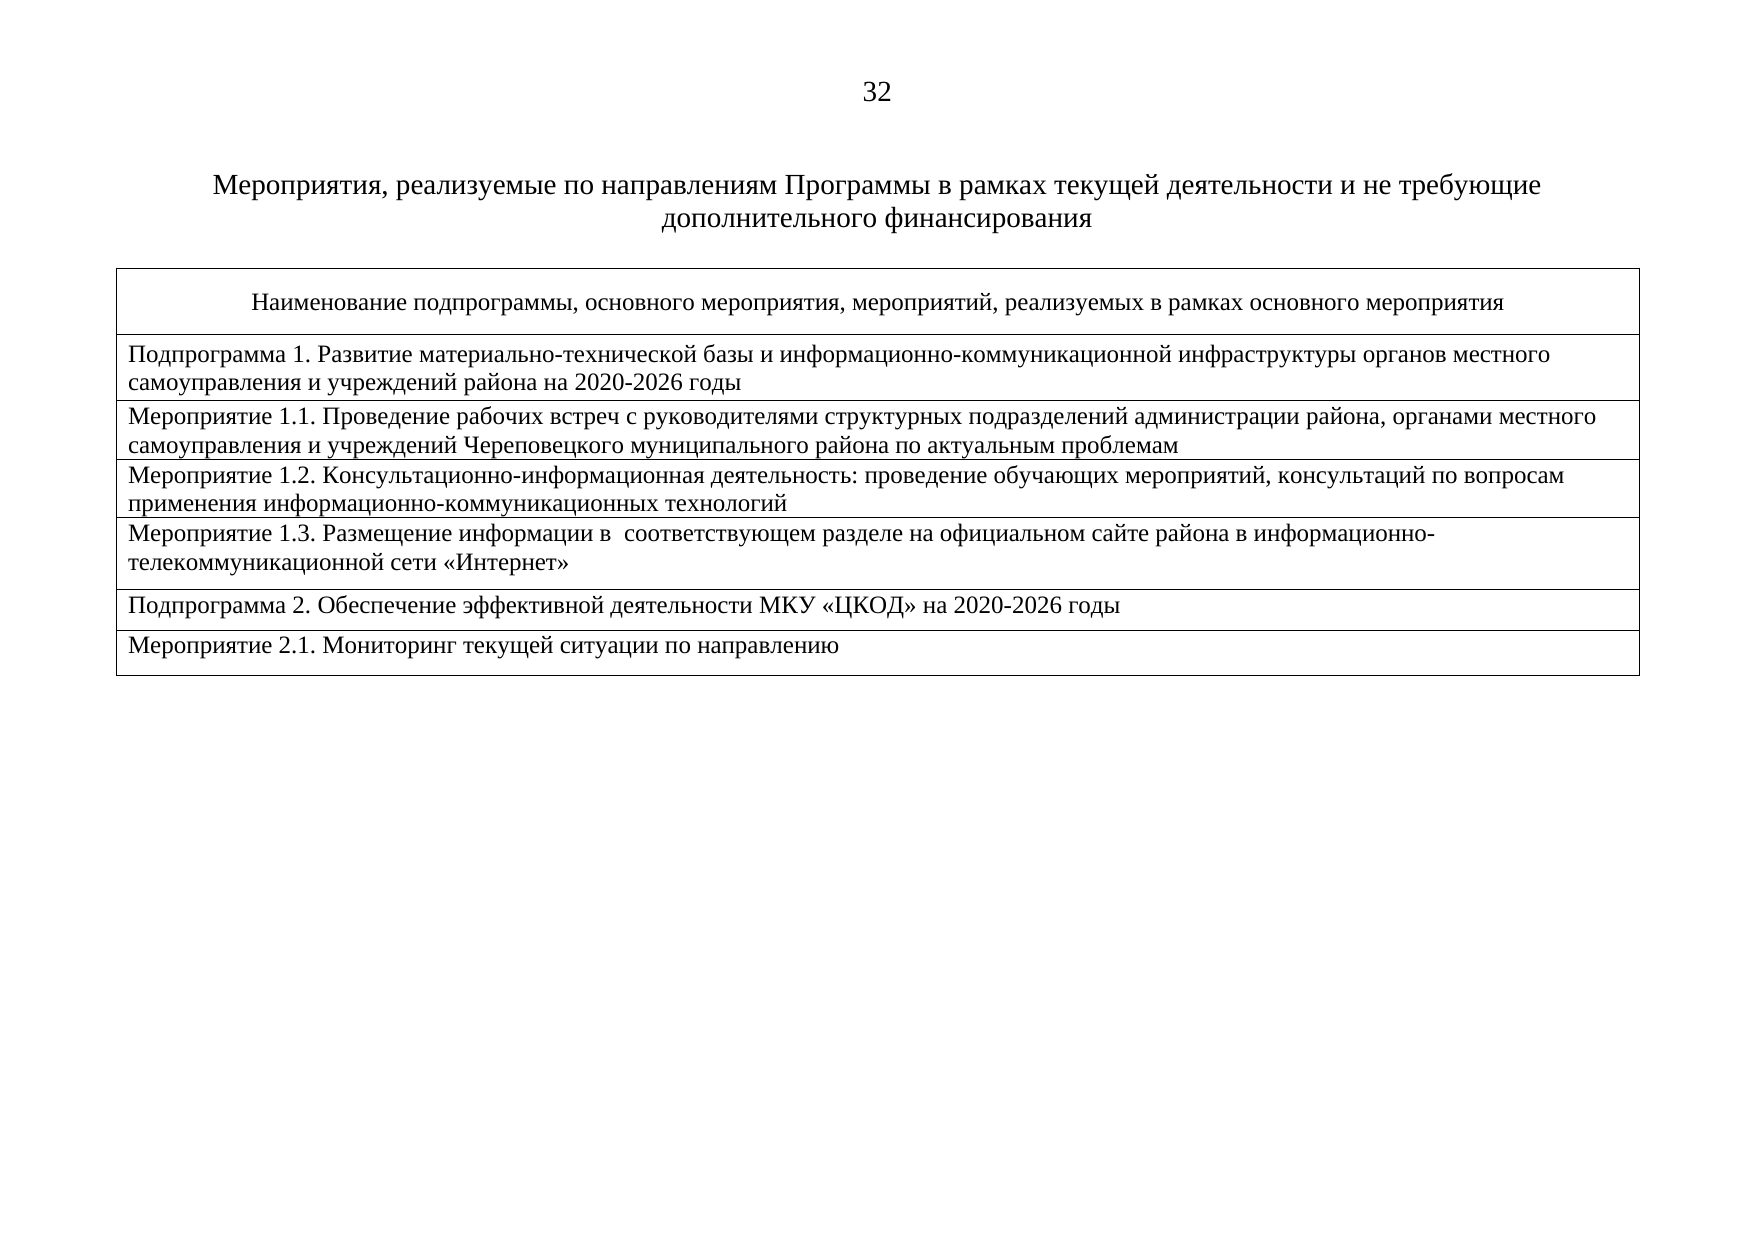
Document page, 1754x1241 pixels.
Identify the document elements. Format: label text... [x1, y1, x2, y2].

table_cell Мероприятие 1.3. Размещение информации в соответствующем разделе на официальном сайте района в информационно-телекоммуникационной сети «Интернет» [117, 518, 1639, 589]
table_cell Мероприятие 1.2. Консультационно-информационная деятельность: проведение обучающих мероприятий, консультаций по вопросам применения информационно-коммуникационных технологий [117, 460, 1639, 517]
table_header Наименование подпрограммы, основного мероприятия, мероприятий, реализуемых в рамках основного мероприятия [117, 269, 1639, 334]
table_cell Подпрограмма 1. Развитие материально-технической базы и информационно-коммуникационной инфраструктуры органов местного самоуправления и учреждений района на 2020-2026 годы [117, 335, 1639, 400]
text Мероприятия, реализуемые по направлениям Программы в рамках текущей деятельности и не требующие дополнительного финансирования [118, 167, 1636, 234]
table_cell Мероприятие 2.1. Мониторинг текущей ситуации по направлению [117, 631, 1639, 675]
table_cell Мероприятие 1.1. Проведение рабочих встреч с руководителями структурных подразделений администрации района, органами местного самоуправления и учреждений Череповецкого муниципального района по актуальным проблемам [117, 401, 1639, 459]
table_cell Подпрограмма 2. Обеспечение эффективной деятельности МКУ «ЦКОД» на 2020-2026 годы [117, 590, 1639, 629]
